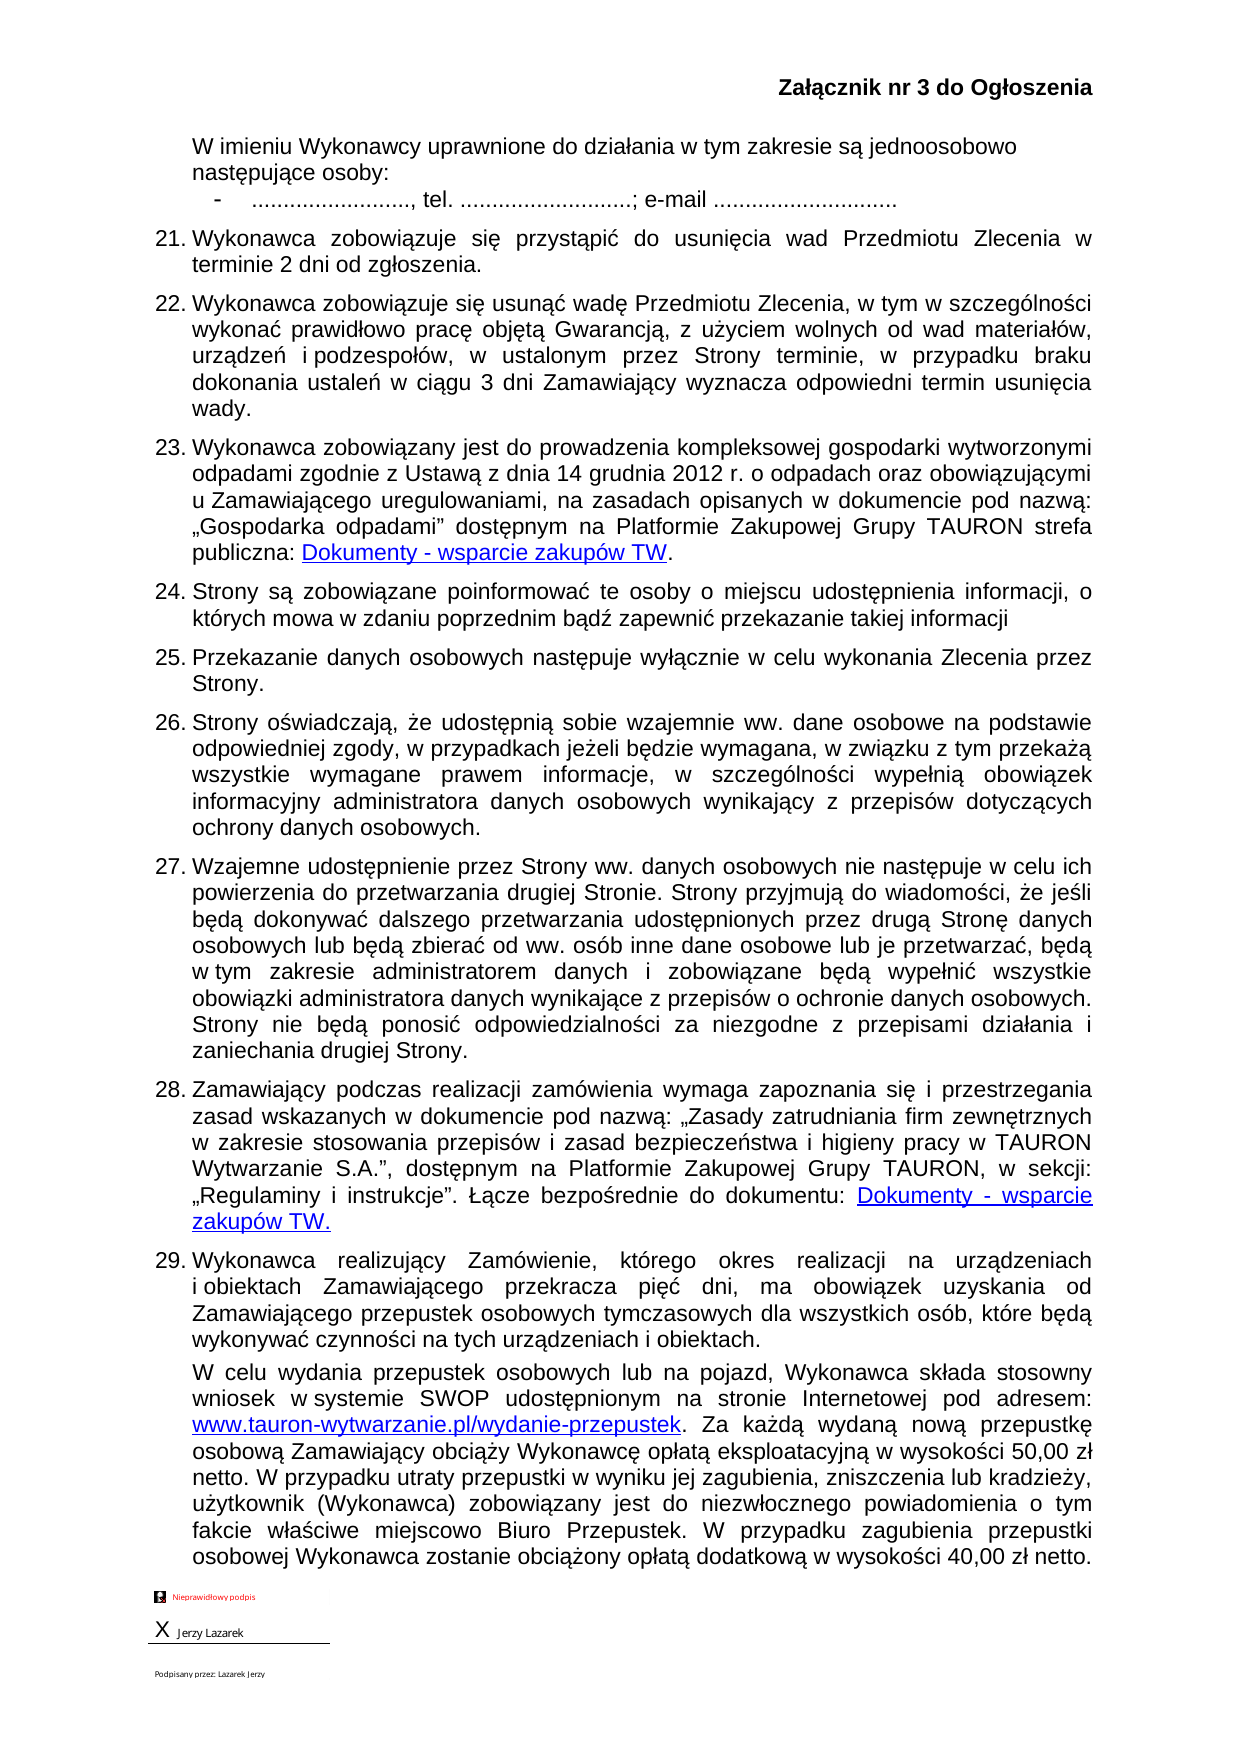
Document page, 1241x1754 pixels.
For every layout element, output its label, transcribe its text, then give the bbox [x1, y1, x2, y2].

list Wykonawca realizujący Zamówienie, którego okres realizacji na urządzeniach i obiektach Zamawiającego przekracza pięć dni, ma obowiązek uzyskania od Zamawiającego przepustek osobowych tymczasowych dla wszystkich osób, które będą wykonywać czynności na tych urządzeniach i obiektach. [155, 1247, 1093, 1352]
list Strony oświadczają, że udostępnią sobie wzajemnie ww. dane osobowe na podstawie odpowiedniej zgody, w przypadkach jeżeli będzie wymagana, w związku z tym przekażą wszystkie wymagane prawem informacje, w szczególności wypełnią obowiązek informacyjny administratora danych osobowych wynikający z przepisów dotyczących ochrony danych osobowych. [155, 709, 1093, 840]
list Wykonawca zobowiązuje się usunąć wadę Przedmiotu Zlecenia, w tym w szczególności wykonać prawidłowo pracę objętą Gwarancją, z użyciem wolnych od wad materiałów, urządzeń i podzespołów, w ustalonym przez Strony terminie, w przypadku braku dokonania ustaleń w ciągu 3 dni Zamawiający wyznacza odpowiedni termin usunięcia wady. [155, 290, 1093, 421]
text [192, 1358, 1093, 1569]
list Wykonawca zobowiązany jest do prowadzenia kompleksowej gospodarki wytworzonymi odpadami zgodnie z Ustawą z dnia 14 grudnia 2012 r. o odpadach oraz obowiązującymi u Zamawiającego uregulowaniami, na zasadach opisanych w dokumencie pod nazwą: „Gospodarka odpadami” dostępnym na Platformie Zakupowej Grupy TAURON strefa publiczna: Dokumenty - wsparcie zakupów TW. [155, 434, 1093, 566]
text W imieniu Wykonawcy uprawnione do działania w tym zakresie są jednoosobowo następujące osoby: [192, 133, 1093, 186]
list Przekazanie danych osobowych następuje wyłącznie w celu wykonania Zlecenia przez Strony. [155, 643, 1093, 696]
list ........................., tel. ...........................; e-mail ............................. [213, 186, 1093, 212]
list Zamawiający podczas realizacji zamówienia wymaga zapoznania się i przestrzegania zasad wskazanych w dokumencie pod nazwą: „Zasady zatrudniania firm zewnętrznych w zakresie stosowania przepisów i zasad bezpieczeństwa i higieny pracy w TAURON Wytwarzanie S.A.”, dostępnym na Platformie Zakupowej Grupy TAURON, w sekcji: „Regulaminy i instrukcje”. Łącze bezpośrednie do dokumentu: Dokumenty - wsparcie zakupów TW. [155, 1076, 1093, 1234]
list Wzajemne udostępnienie przez Strony ww. danych osobowych nie następuje w celu ich powierzenia do przetwarzania drugiej Stronie. Strony przyjmują do wiadomości, że jeśli będą dokonywać dalszego przetwarzania udostępnionych przez drugą Stronę danych osobowych lub będą zbierać od ww. osób inne dane osobowe lub je przetwarzać, będą w tym zakresie administratorem danych i zobowiązane będą wypełnić wszystkie obowiązki administratora danych wynikające z przepisów o ochronie danych osobowych. Strony nie będą ponosić odpowiedzialności za niezgodne z przepisami działania i zaniechania drugiej Strony. [155, 853, 1093, 1064]
list Strony są zobowiązane poinformować te osoby o miejscu udostępnienia informacji, o których mowa w zdaniu poprzednim bądź zapewnić przekazanie takiej informacji [154, 578, 1093, 631]
list Wykonawca zobowiązuje się przystąpić do usunięcia wad Przedmiotu Zlecenia w terminie 2 dni od zgłoszenia. [155, 224, 1093, 277]
